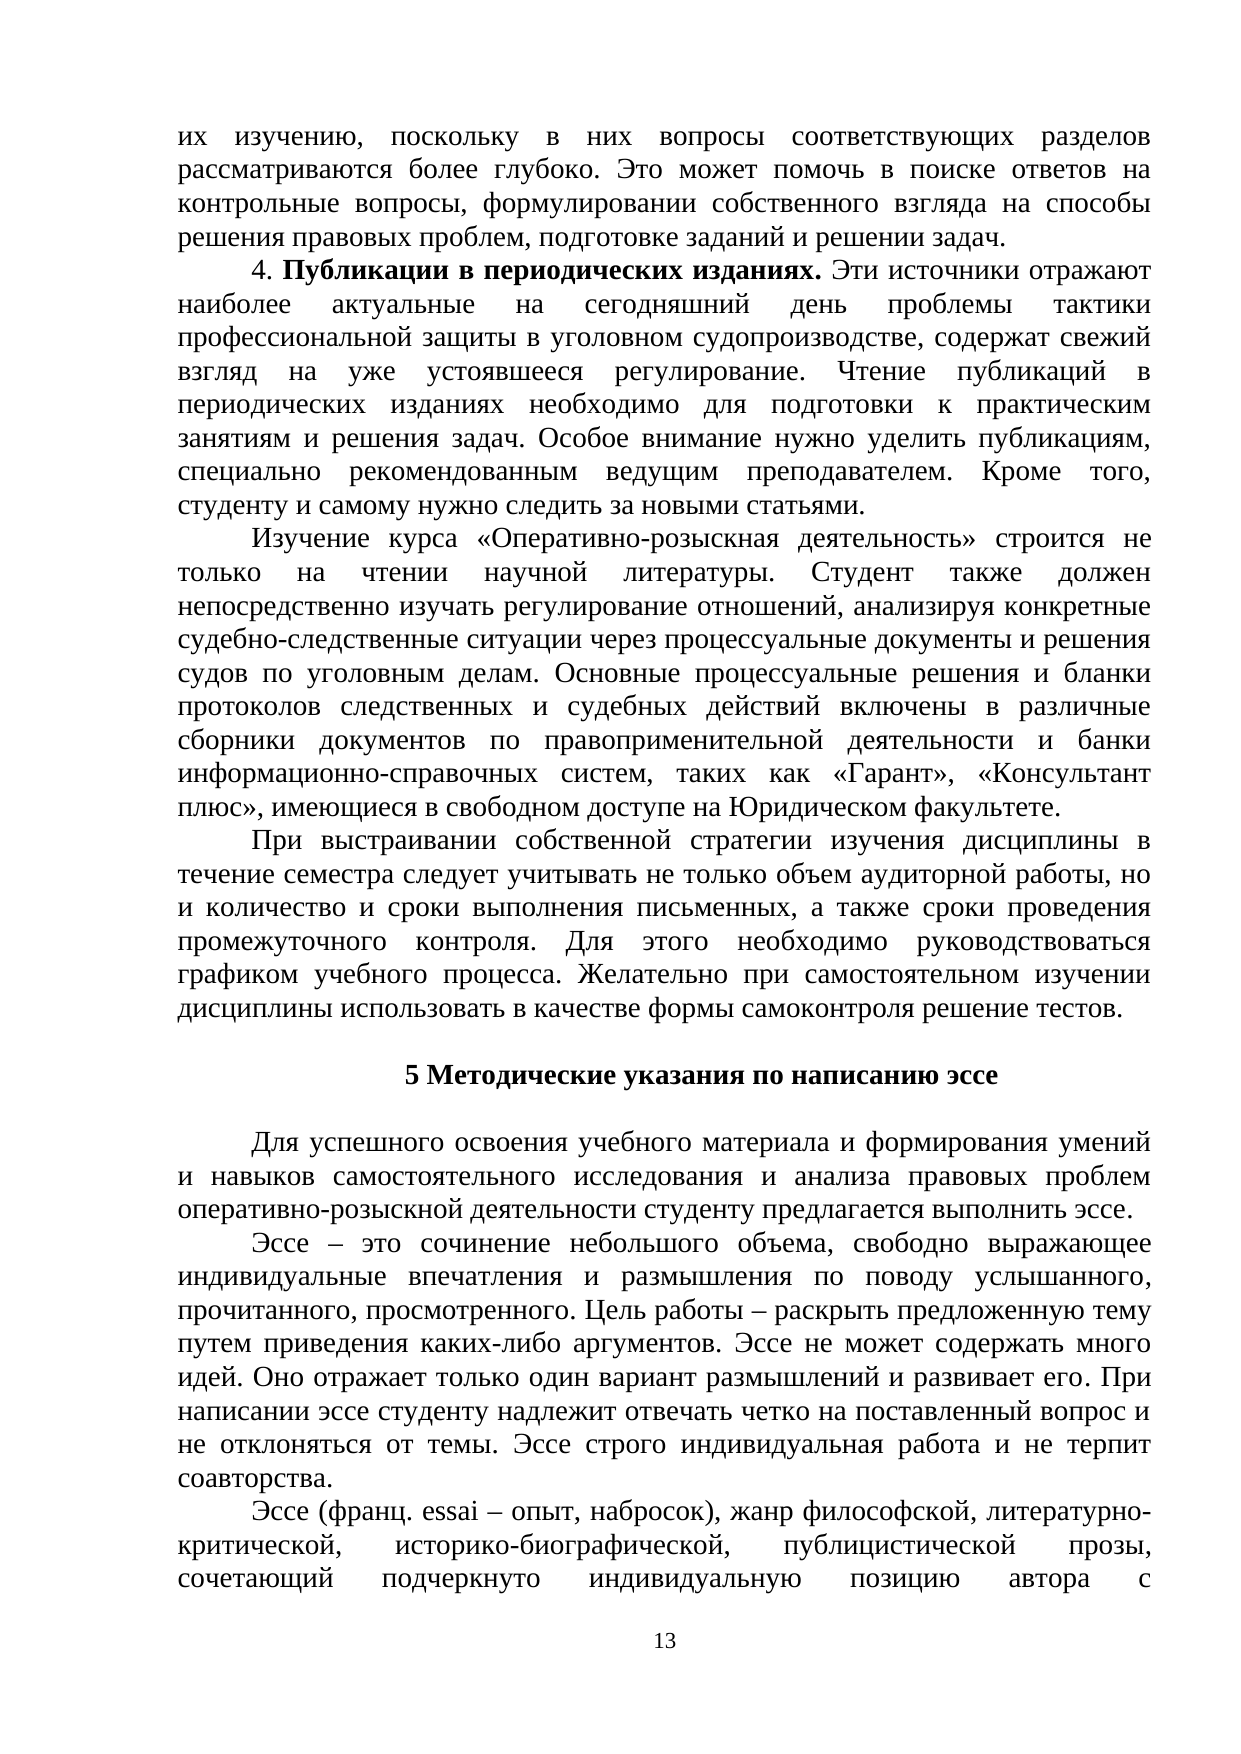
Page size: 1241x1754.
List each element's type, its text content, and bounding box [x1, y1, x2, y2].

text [177, 1493, 1152, 1594]
text 4. Публикации в периодических изданиях. Эти источники отражают наиболее актуальные на сегодняшний день проблемы тактики профессиональной защиты в уголовном судопроизводстве, содержат свежий взгляд на уже устоявшееся регулирование. Чтение публикаций в периодических изданиях необходимо для подготовки к практическим занятиям и решения задач. Особое внимание нужно уделить публикациям, специально рекомендованным ведущим преподавателем. Кроме того, студенту и самому нужно следить за новыми статьями. [177, 252, 1152, 521]
text Изучение курса «Оперативно-розыскная деятельность» строится не только на чтении научной литературы. Студент также должен непосредственно изучать регулирование отношений, анализируя конкретные судебно-следственные ситуации через процессуальные документы и решения судов по уголовным делам. Основные процессуальные решения и бланки протоколов следственных и судебных действий включены в различные сборники документов по правоприменительной деятельности и банки информационно-справочных систем, таких как «Гарант», «Консультант плюс», имеющиеся в свободном доступе на Юридическом факультете. [177, 521, 1152, 822]
text 5 Методические указания по написанию эссе [177, 1057, 1152, 1091]
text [177, 118, 1152, 252]
text Для успешного освоения учебного материала и формирования умений и навыков самостоятельного исследования и анализа правовых проблем оперативно-розыскной деятельности студенту предлагается выполнить эссе. [177, 1124, 1152, 1225]
text Эссе – это сочинение небольшого объема, свободно выражающее индивидуальные впечатления и размышления по поводу услышанного, прочитанного, просмотренного. Цель работы – раскрыть предложенную тему путем приведения каких-либо аргументов. Эссе не может содержать много идей. Оно отражает только один вариант размышлений и развивает его. При написании эссе студенту надлежит отвечать четко на поставленный вопрос и не отклоняться от темы. Эссе строго индивидуальная работа и не терпит соавторства. [177, 1225, 1152, 1493]
text При выстраивании собственной стратегии изучения дисциплины в течение семестра следует учитывать не только объем аудиторной работы, но и количество и сроки выполнения письменных, а также сроки проведения промежуточного контроля. Для этого необходимо руководствоваться графиком учебного процесса. Желательно при самостоятельном изучении дисциплины использовать в качестве формы самоконтроля решение тестов. [177, 822, 1152, 1024]
